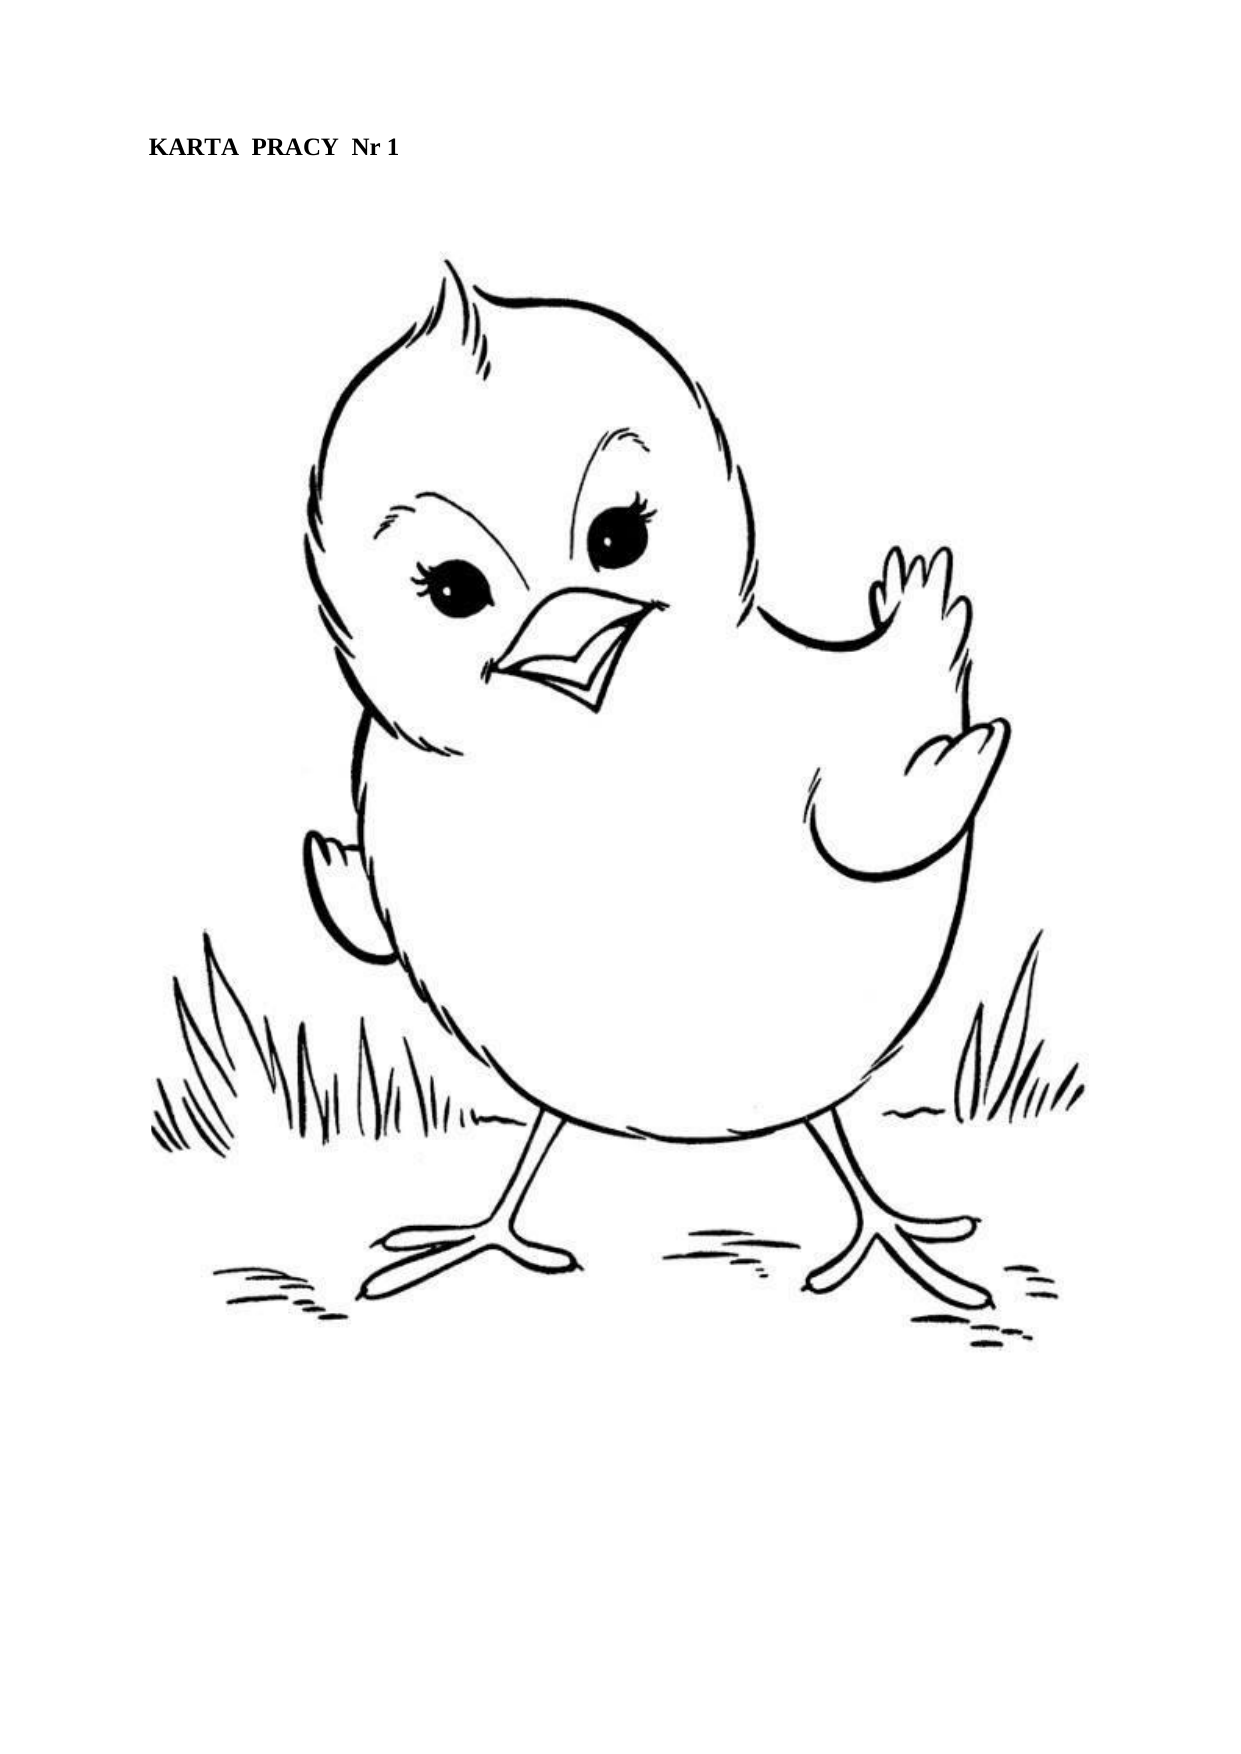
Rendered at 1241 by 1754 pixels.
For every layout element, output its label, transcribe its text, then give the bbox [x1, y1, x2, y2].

text KARTA PRACY Nr 1 [149, 132, 1165, 161]
picture [151, 190, 1089, 1409]
